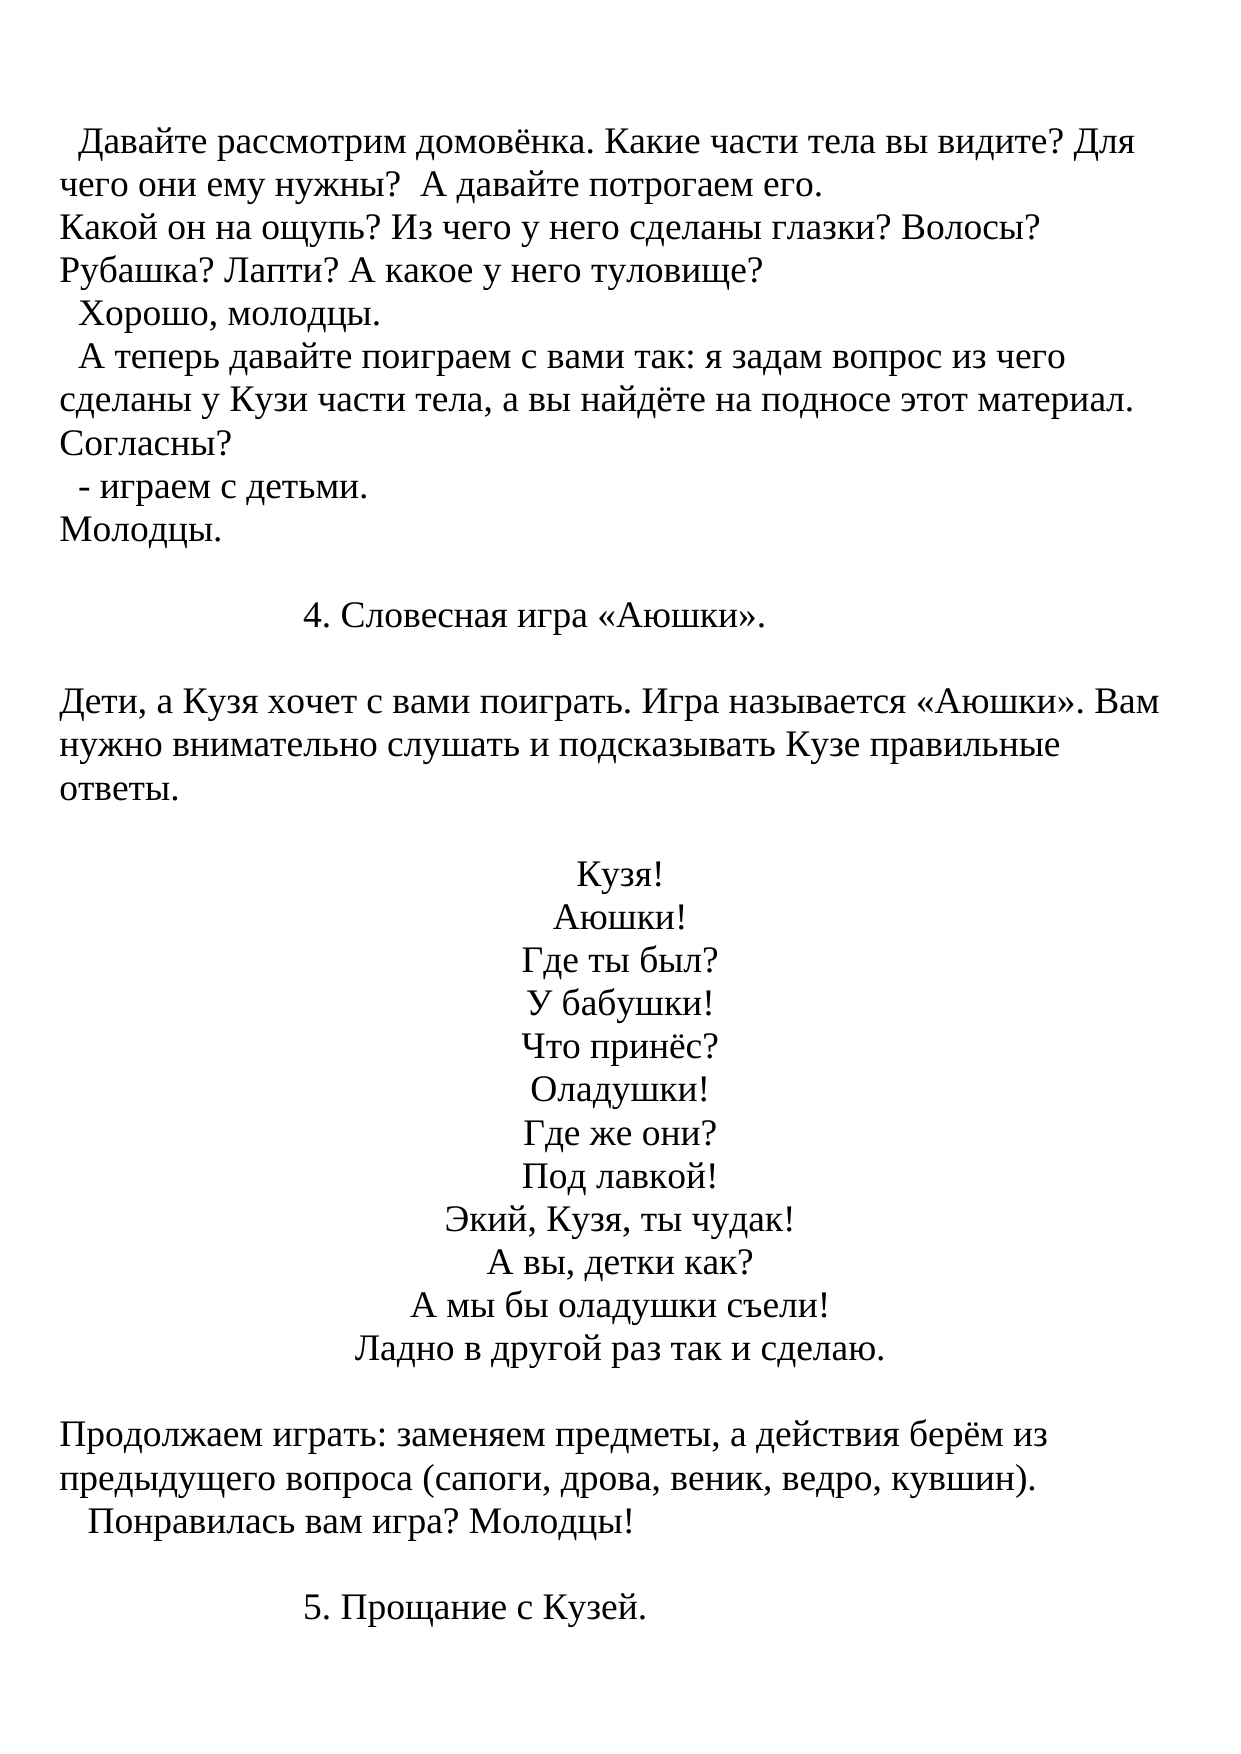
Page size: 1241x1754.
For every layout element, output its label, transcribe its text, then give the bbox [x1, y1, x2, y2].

text Какой он на ощупь? Из чего у него сделаны глазки? Волосы? Рубашка? Лапти? А какое у него туловище? [59, 204, 1181, 291]
text Где же они? [59, 1110, 1181, 1153]
text Продолжаем играть: заменяем предметы, а действия берём из предыдущего вопроса (сапоги, дрова, веник, ведро, кувшин). [59, 1412, 1181, 1498]
list Прощание с Кузей. [303, 1584, 1181, 1627]
text Давайте рассмотрим домовёнка. Какие части тела вы видите? Для чего они ему нужны? А давайте потрогаем его. [59, 118, 1181, 204]
text Молодцы. [59, 506, 1181, 549]
text А вы, детки как? [59, 1239, 1181, 1282]
text Где ты был? [59, 937, 1181, 981]
text А теперь давайте поиграем с вами так: я задам вопрос из чего сделаны у Кузи части тела, а вы найдёте на подносе этот материал. Согласны? [59, 334, 1181, 463]
text Дети, а Кузя хочет с вами поиграть. Игра называется «Аюшки». Вам нужно внимательно слушать и подсказывать Кузе правильные ответы. [59, 679, 1181, 808]
text Что принёс? [59, 1024, 1181, 1067]
text А мы бы оладушки съели! [59, 1282, 1181, 1326]
text Оладушки! [59, 1067, 1181, 1110]
text Под лавкой! [59, 1153, 1181, 1196]
text Кузя! [59, 851, 1181, 894]
text Аюшки! [59, 894, 1181, 937]
text Понравилась вам игра? Молодцы! [59, 1498, 1181, 1541]
text Экий, Кузя, ты чудак! [59, 1196, 1181, 1239]
list Словесная игра «Аюшки». [303, 592, 1181, 636]
text У бабушки! [59, 981, 1181, 1024]
text Хорошо, молодцы. [59, 291, 1181, 334]
text - играем с детьми. [59, 463, 1181, 506]
text Ладно в другой раз так и сделаю. [59, 1326, 1181, 1369]
